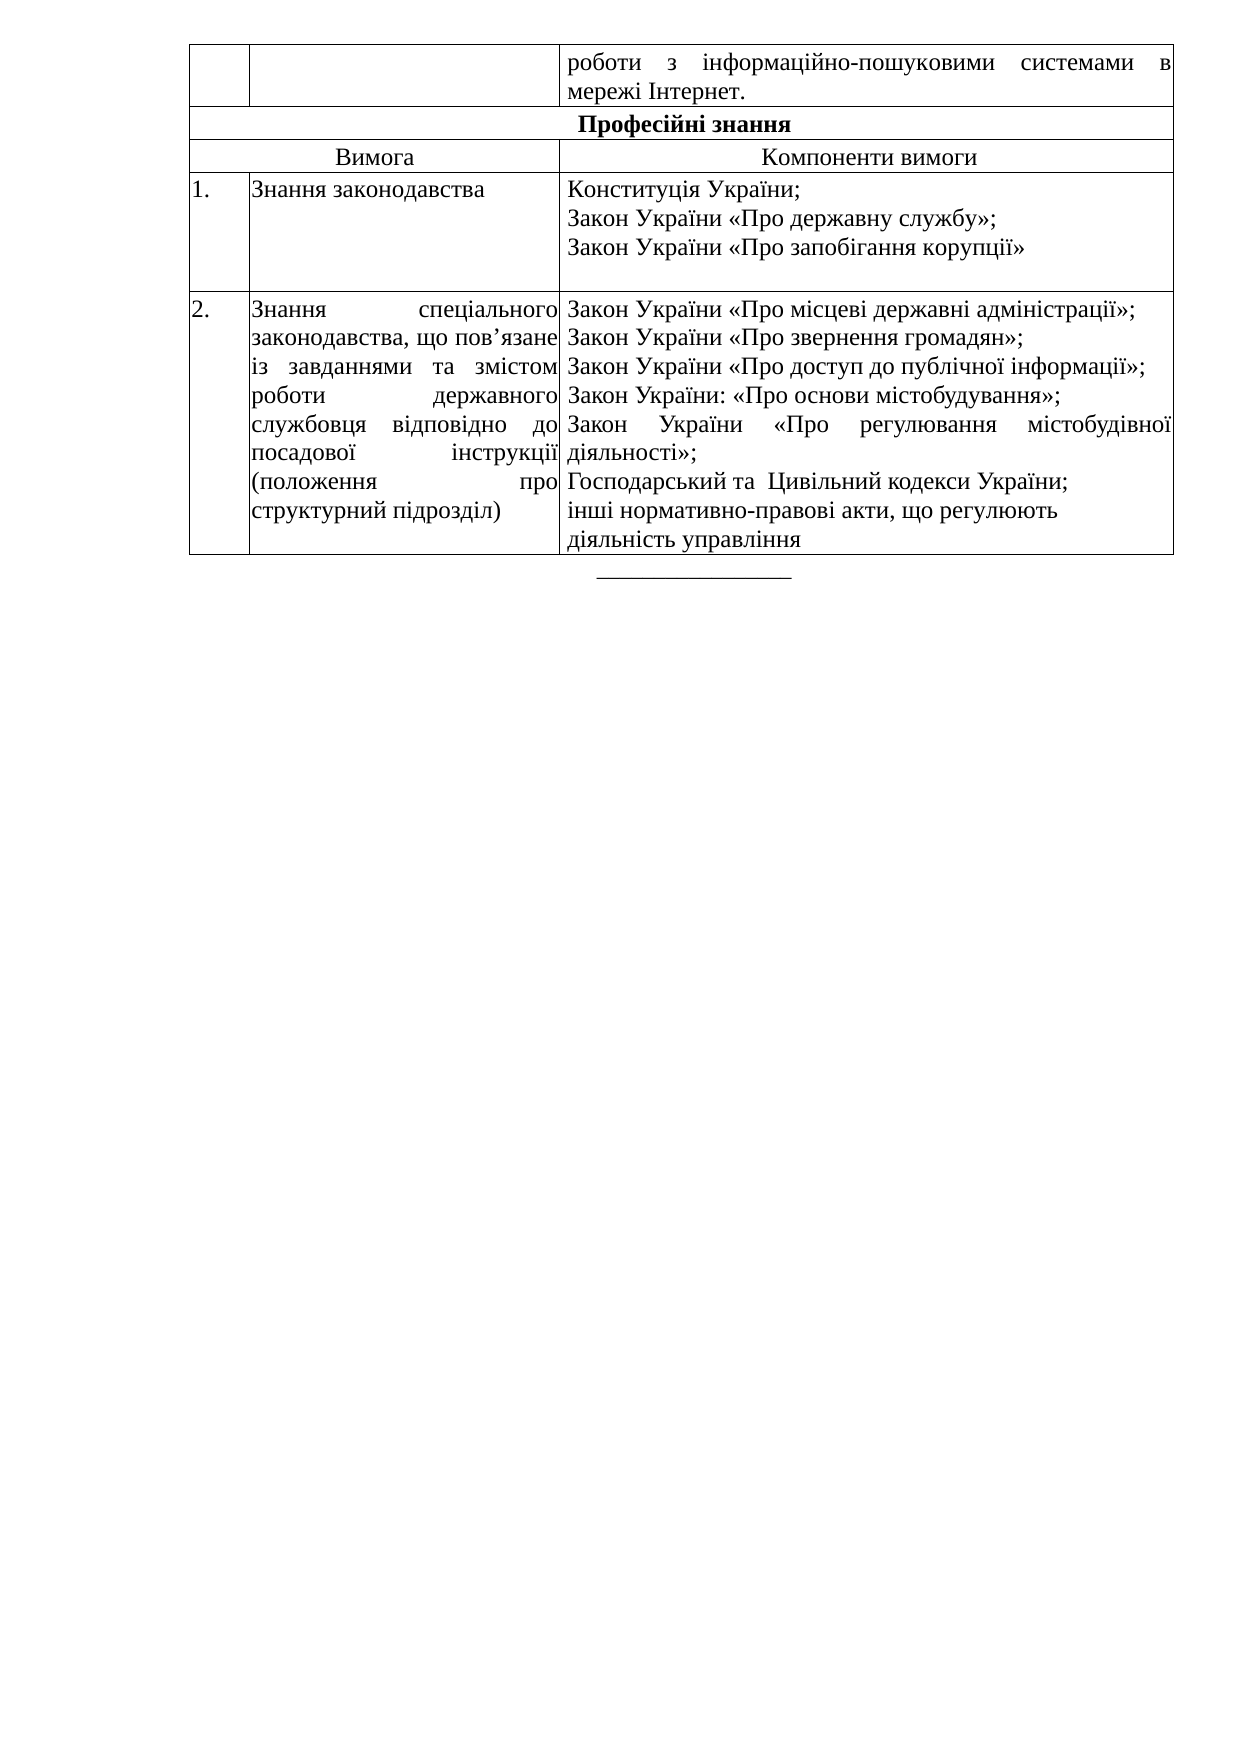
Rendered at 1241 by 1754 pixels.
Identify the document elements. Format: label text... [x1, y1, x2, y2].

table_cell 3. [190, 45, 249, 106]
table_cell Вимога [190, 140, 559, 172]
table_cell 2. [190, 292, 249, 554]
table_cell 1. [190, 173, 249, 291]
table_cell Знання законодавства [250, 173, 559, 291]
table_cell Знання спеціального законодавства, що пов’язане із завданнями та змістом роботи державного службовця відповідно до посадової інструкції (положення про структурний підрозділ) [250, 292, 559, 554]
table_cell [250, 45, 559, 106]
table_cell Компоненти вимоги [560, 140, 1173, 172]
table_cell Конституція України; Закон України «Про державну службу»; Закон України «Про запобігання корупції» [560, 173, 1173, 291]
table_cell Професійні знання [190, 107, 1173, 139]
text _________________ [177, 555, 1211, 581]
table_cell Закон України «Про місцеві державні адміністрації»; Закон України «Про звернення громадян»; Закон України «Про доступ до публічної інформації»; Закон України: «Про основи містобудування»; Закон України «Про регулювання містобудівної діяльності»; Господарський та Цивільний кодекси України; інші нормативно-правові акти, що регулюють діяльність управління [560, 292, 1173, 554]
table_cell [560, 45, 1173, 106]
